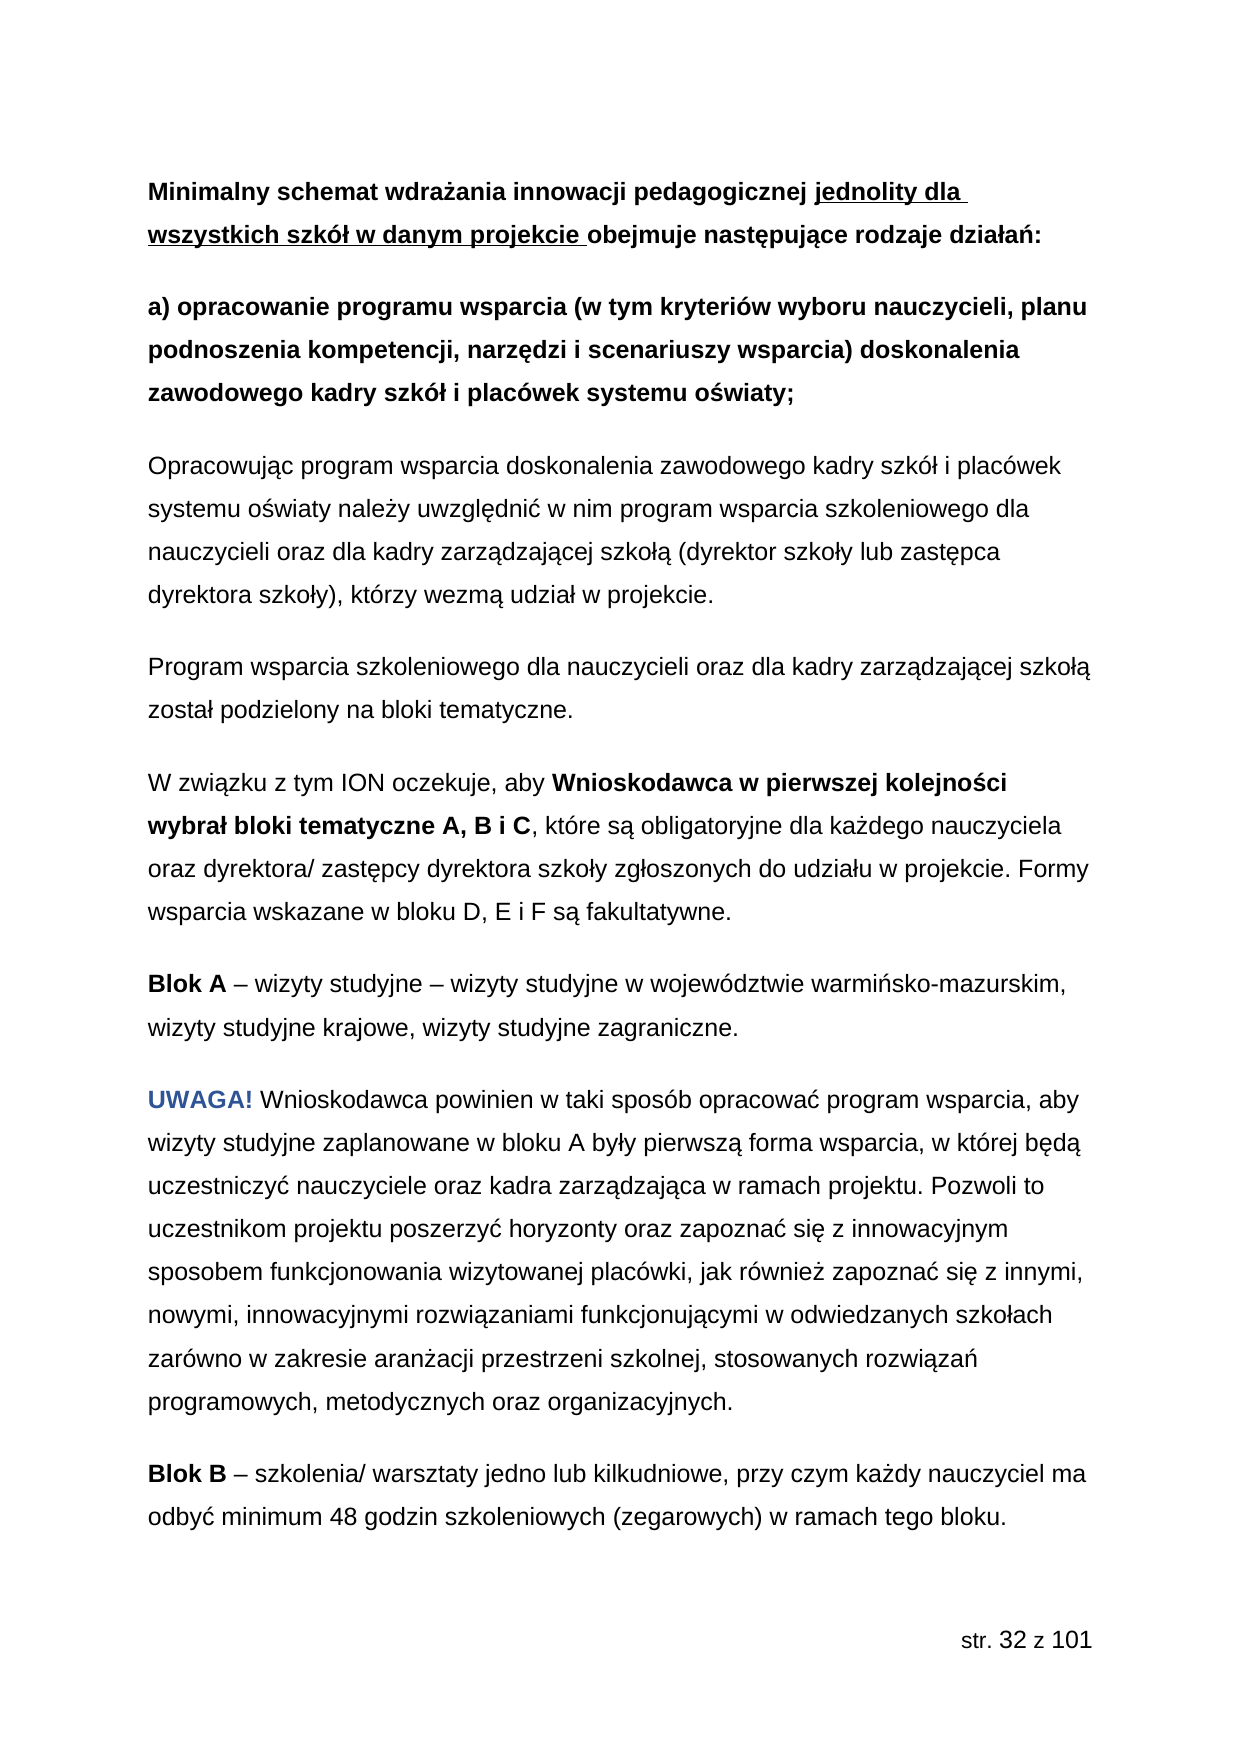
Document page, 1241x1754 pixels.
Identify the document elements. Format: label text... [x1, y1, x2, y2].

text Opracowując program wsparcia doskonalenia zawodowego kadry szkół i placówek systemu oświaty należy uwzględnić w nim program wsparcia szkoleniowego dla nauczycieli oraz dla kadry zarządzającej szkołą (dyrektor szkoły lub zastępca dyrektora szkoły), którzy wezmą udział w projekcie. [148, 451, 1093, 609]
text W związku z tym ION oczekuje, aby Wnioskodawca w pierwszej kolejności wybrał bloki tematyczne A, B i C, które są obligatoryjne dla każdego nauczyciela oraz dyrektora/ zastępcy dyrektora szkoły zgłoszonych do udziału w projekcie. Formy wsparcia wskazane w bloku D, E i F są fakultatywne. [148, 768, 1093, 926]
text UWAGA! Wnioskodawca powinien w taki sposób opracować program wsparcia, aby wizyty studyjne zaplanowane w bloku A były pierwszą forma wsparcia, w której będą uczestniczyć nauczyciele oraz kadra zarządzająca w ramach projektu. Pozwoli to uczestnikom projektu poszerzyć horyzonty oraz zapoznać się z innowacyjnym sposobem funkcjonowania wizytowanej placówki, jak również zapoznać się z innymi, nowymi, innowacyjnymi rozwiązaniami funkcjonującymi w odwiedzanych szkołach zarówno w zakresie aranżacji przestrzeni szkolnej, stosowanych rozwiązań programowych, metodycznych oraz organizacyjnych. [148, 1085, 1093, 1416]
text Minimalny schemat wdrażania innowacji pedagogicznej jednolity dla wszystkich szkół w danym projekcie obejmuje następujące rodzaje działań: [148, 177, 1093, 249]
text Blok A – wizyty studyjne – wizyty studyjne w województwie warmińsko-mazurskim, wizyty studyjne krajowe, wizyty studyjne zagraniczne. [148, 969, 1093, 1041]
text Program wsparcia szkoleniowego dla nauczycieli oraz dla kadry zarządzającej szkołą został podzielony na bloki tematyczne. [148, 652, 1093, 724]
text Blok B – szkolenia/ warsztaty jedno lub kilkudniowe, przy czym każdy nauczyciel ma odbyć minimum 48 godzin szkoleniowych (zegarowych) w ramach tego bloku. [148, 1459, 1093, 1531]
text a) opracowanie programu wsparcia (w tym kryteriów wyboru nauczycieli, planu podnoszenia kompetencji, narzędzi i scenariuszy wsparcia) doskonalenia zawodowego kadry szkół i placówek systemu oświaty; [148, 292, 1093, 407]
